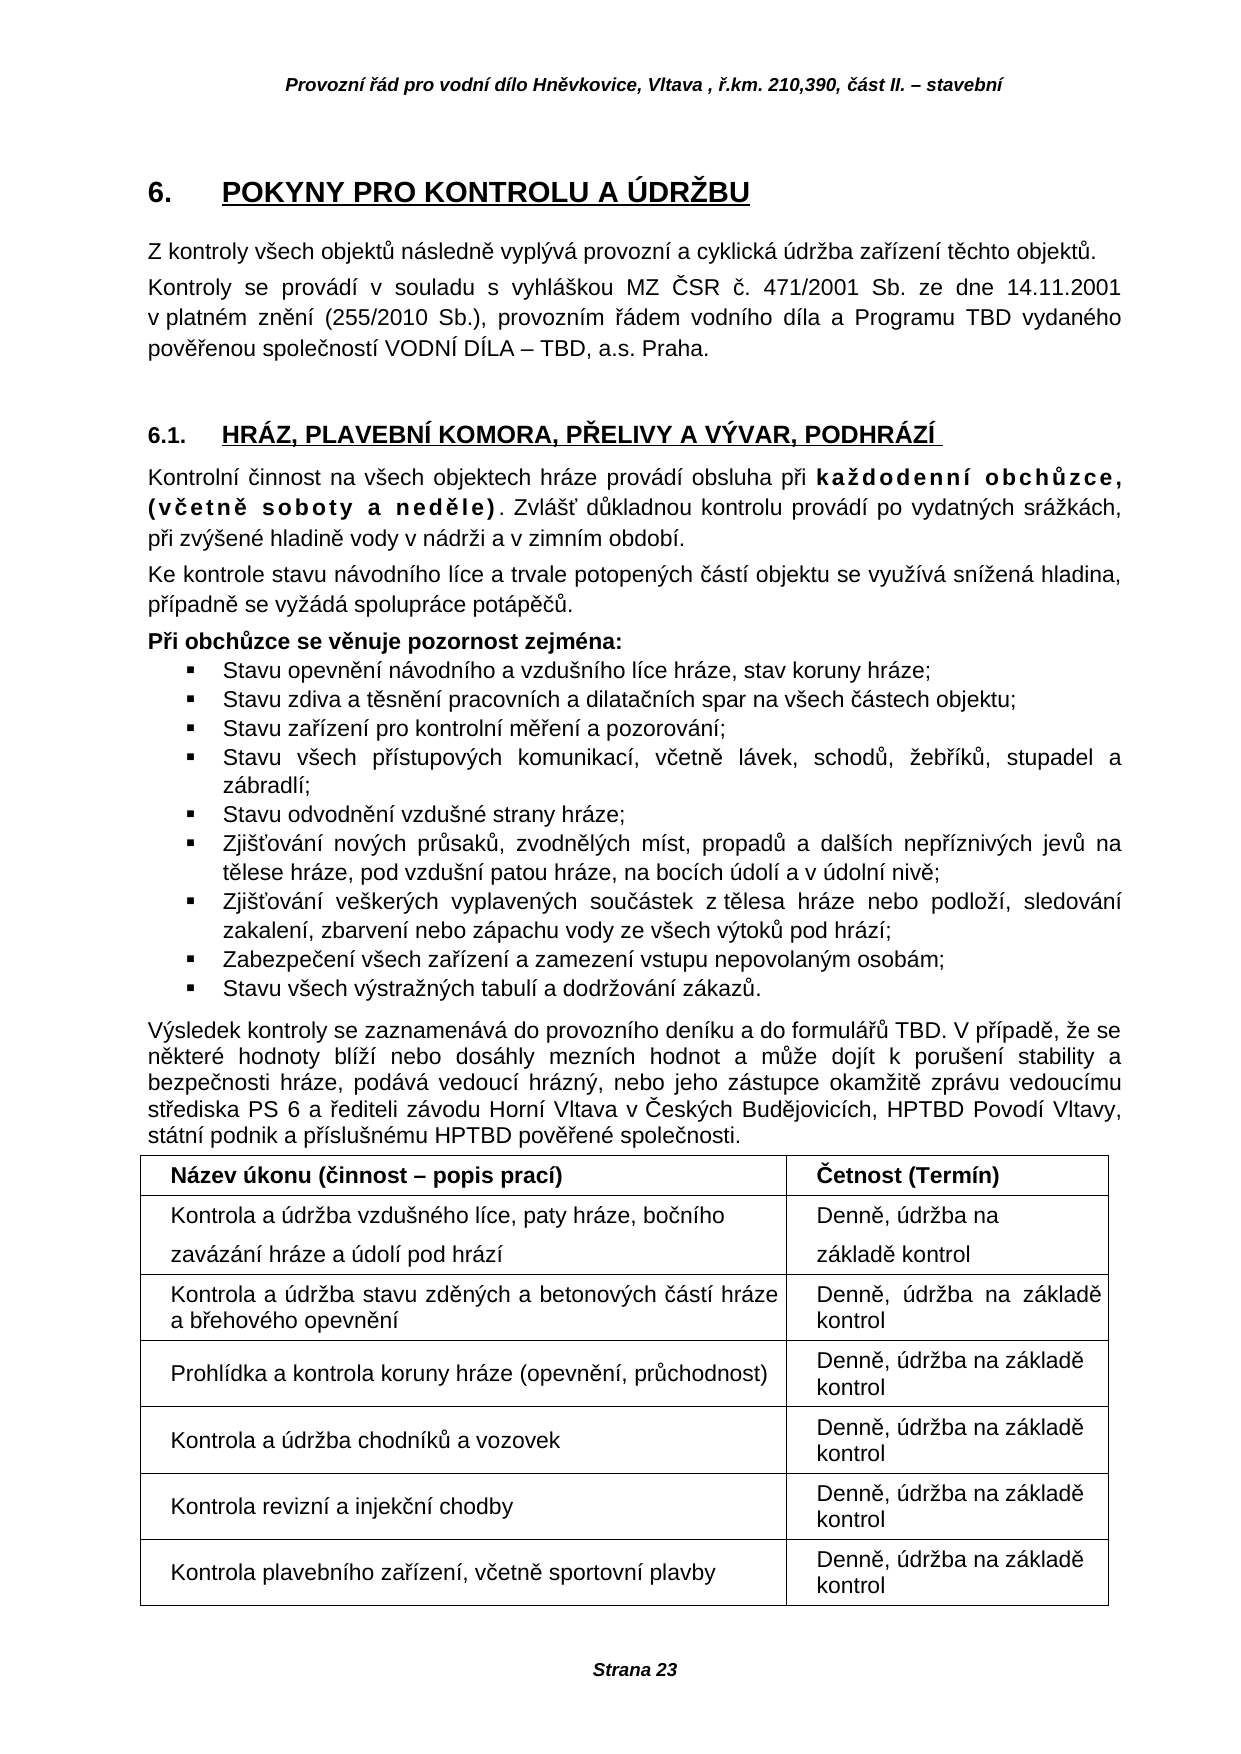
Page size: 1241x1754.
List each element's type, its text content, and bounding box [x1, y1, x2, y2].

text Kontroly se provádí v souladu s vyhláškou MZ ČSR č. 471/2001 Sb. ze dne 14.11.2001 v platném znění (255/2010 Sb.), provozním řádem vodního díla a Programu TBD vydaného pověřenou společností VODNÍ DÍLA – TBD, a.s. Praha. [148, 274, 1122, 361]
list Zjišťování veškerých vyplavených součástek z tělesa hráze nebo podloží, sledování zakalení, zbarvení nebo zápachu vody ze všech výtoků pod hrází; [185, 888, 1122, 943]
list Zjišťování nových průsaků, zvodnělých míst, propadů a dalších nepříznivých jevů na tělese hráze, pod vzdušní patou hráze, na bocích údolí a v údolní nivě; [185, 830, 1122, 886]
list Stavu zdiva a těsnění pracovních a dilatačních spar na všech částech objektu; [185, 686, 1122, 712]
table_cell Denně, údržba na základě kontrol [787, 1341, 1108, 1406]
subtitle POKYNY PRO kontrolu a údržbu [148, 175, 1122, 208]
list Stavu zařízení pro kontrolní měření a pozorování; [185, 714, 1122, 741]
table_cell Kontrola plavebního zařízení, včetně sportovní plavby [141, 1540, 786, 1605]
subtitle Hráz, plavební komora, přelivy a vývar, podhrází [148, 420, 1122, 449]
table_header Název úkonu (činnost – popis prací) [141, 1156, 786, 1194]
table_cell Denně, údržba na základě kontrol [787, 1474, 1108, 1539]
list Stavu všech výstražných tabulí a dodržování zákazů. [185, 975, 1122, 1001]
text Kontrolní činnost na všech objektech hráze provádí obsluha při každodenní obchůzce, (včetně soboty a neděle). Zvlášť důkladnou kontrolu provádí po vydatných srážkách, při zvýšené hladině vody v nádrži a v zimním období. [148, 464, 1122, 551]
list Zabezpečení všech zařízení a zamezení vstupu nepovolaným osobám; [185, 946, 1122, 972]
text Z kontroly všech objektů následně vyplývá provozní a cyklická údržba zařízení těchto objektů. [148, 238, 1122, 264]
table_cell Denně, údržba na základě kontrol [787, 1540, 1108, 1605]
text Při obchůzce se věnuje pozornost zejména: [148, 628, 1122, 654]
table_cell Kontrola a údržba stavu zděných a betonových částí hráze a břehového opevnění [141, 1275, 786, 1340]
table_cell Denně, údržba na základě kontrol [787, 1407, 1108, 1472]
table_cell Denně, údržba na základě kontrol [787, 1196, 1108, 1274]
list Stavu všech přístupových komunikací, včetně lávek, schodů, žebříků, stupadel a zábradlí; [185, 743, 1122, 799]
table_cell Kontrola revizní a injekční chodby [141, 1474, 786, 1539]
table_cell Kontrola a údržba vzdušného líce, paty hráze, bočního zavázání hráze a údolí pod hrází [141, 1196, 786, 1274]
table_cell Denně, údržba na základě kontrol [787, 1275, 1108, 1340]
table_cell Prohlídka a kontrola koruny hráze (opevnění, průchodnost) [141, 1341, 786, 1406]
text Ke kontrole stavu návodního líce a trvale potopených částí objektu se využívá snížená hladina, případně se vyžádá spolupráce potápěčů. [148, 561, 1122, 617]
text Výsledek kontroly se zaznamenává do provozního deníku a do formulářů TBD. V případě, že se některé hodnoty blíží nebo dosáhly mezních hodnot a může dojít k porušení stability a bezpečnosti hráze, podává vedoucí hrázný, nebo jeho zástupce okamžitě zprávu vedoucímu střediska PS 6 a řediteli závodu Horní Vltava v Českých Budějovicích, HPTBD Povodí Vltavy, státní podnik a příslušnému HPTBD pověřené společnosti. [148, 1017, 1122, 1148]
list Stavu odvodnění vzdušné strany hráze; [185, 801, 1122, 828]
table_header Četnost (Termín) [787, 1156, 1108, 1194]
table_cell Kontrola a údržba chodníků a vozovek [141, 1407, 786, 1472]
list Stavu opevnění návodního a vzdušního líce hráze, stav koruny hráze; [185, 657, 1122, 683]
